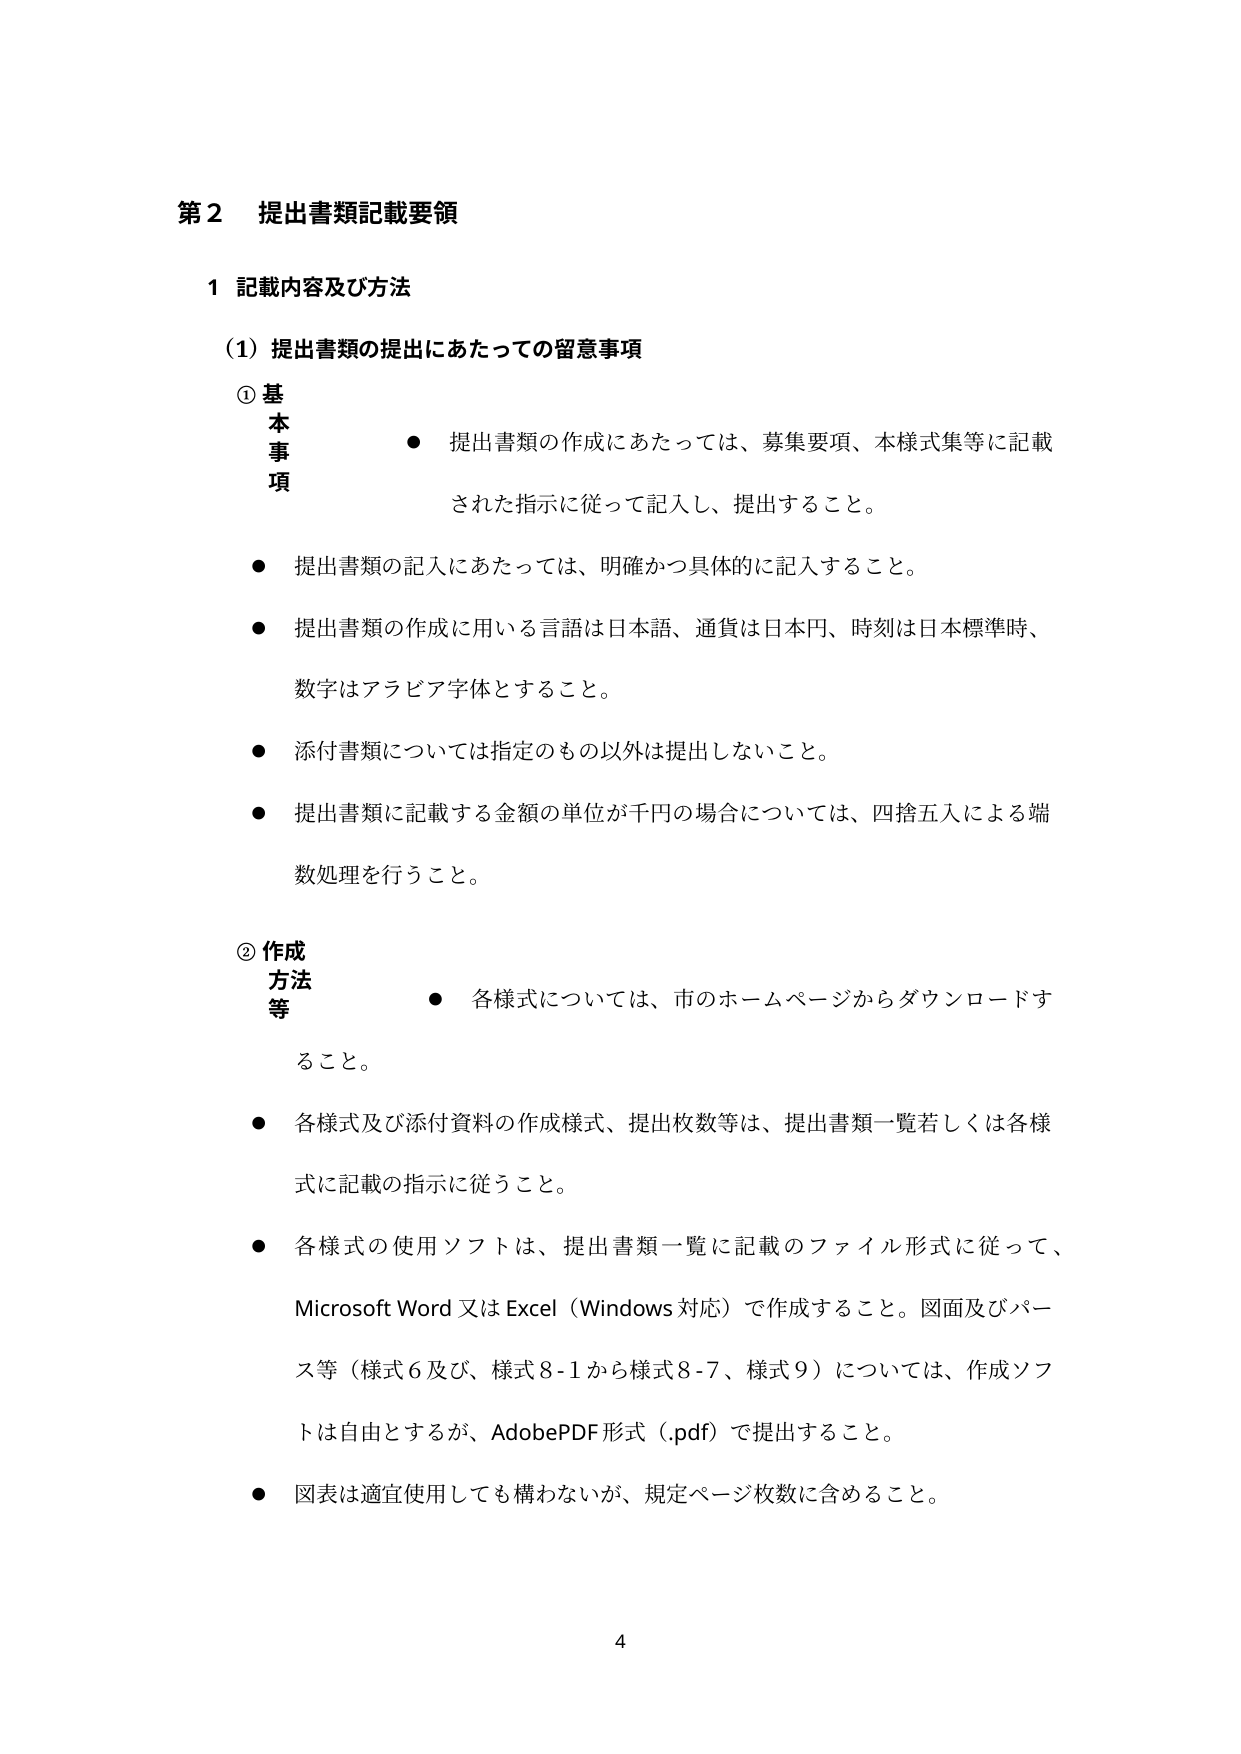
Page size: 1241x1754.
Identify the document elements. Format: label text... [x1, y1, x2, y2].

subtitle 提出書類の提出にあたっての留意事項 [213, 317, 1063, 379]
list 各様式の使用ソフトは、提出書類一覧に記載のファイル形式に従って、Microsoft Word又はExcel（Windows対応）で作成すること。図面及びパース等（様式６及び、様式８-１から様式８-７、様式９）については、作成ソフトは自由とするが、AdobePDF形式（.pdf）で提出すること。 [250, 1214, 1054, 1462]
subtitle 記載内容及び方法 [207, 255, 1063, 317]
list 各様式については、市のホームページからダウンロードすること。 [250, 967, 1054, 1091]
subtitle 作成方法等 [236, 936, 313, 1023]
list 提出書類の作成に用いる言語は日本語、通貨は日本円、時刻は日本標準時、数字はアラビア字体とすること。 [250, 596, 1054, 719]
list 各様式及び添付資料の作成様式、提出枚数等は、提出書類一覧若しくは各様式に記載の指示に従うこと。 [250, 1091, 1054, 1214]
list 提出書類に記載する金額の単位が千円の場合については、四捨五入による端数処理を行うこと。 [250, 781, 1054, 905]
list 提出書類の作成にあたっては、募集要項、本様式集等に記載された指示に従って記入し、提出すること。 [250, 410, 1054, 534]
list 添付書類については指定のもの以外は提出しないこと。 [250, 719, 1054, 781]
list 提出書類の記入にあたっては、明確かつ具体的に記入すること。 [250, 534, 1054, 596]
subtitle 提出書類記載要領 [177, 181, 1063, 243]
list 図表は適宜使用しても構わないが、規定ページ枚数に含めること。 [250, 1462, 1054, 1524]
subtitle 基本事項 [236, 379, 291, 496]
